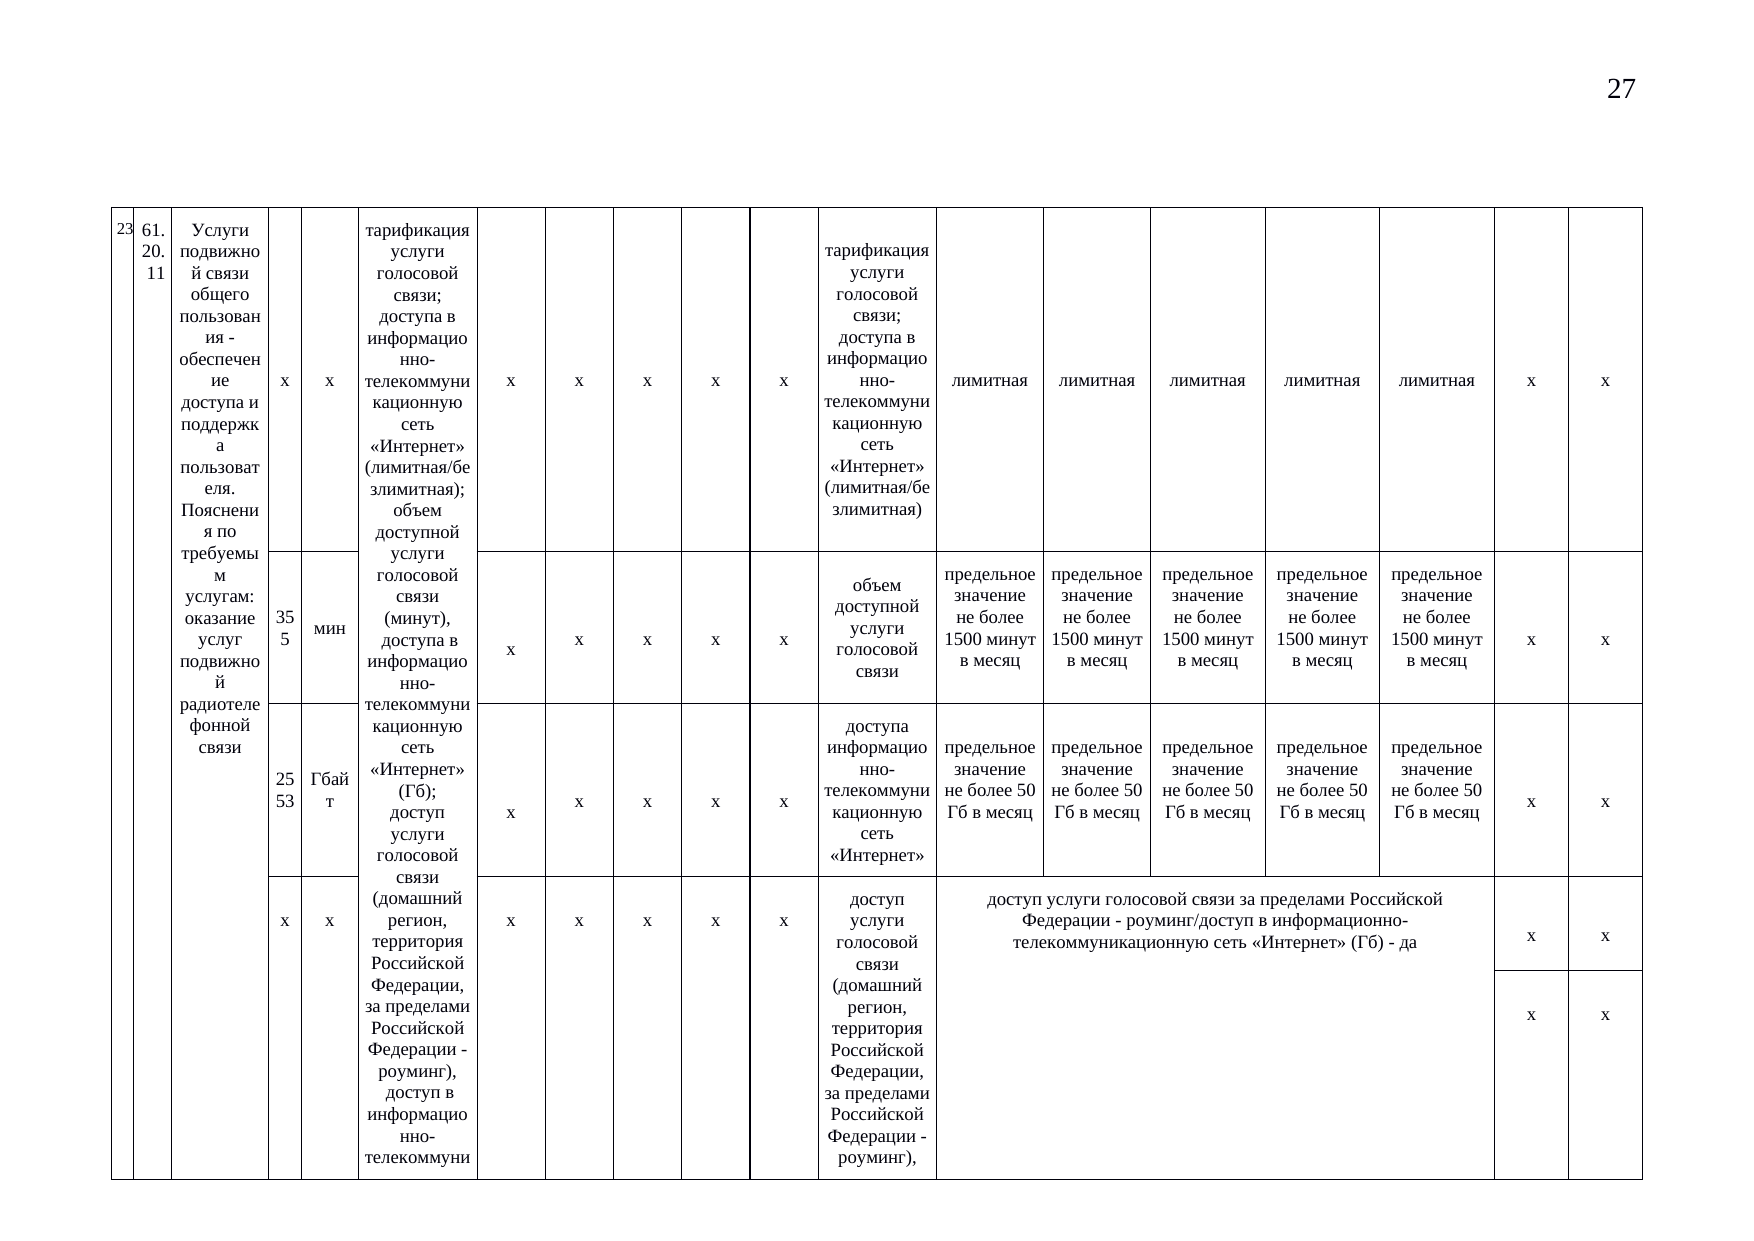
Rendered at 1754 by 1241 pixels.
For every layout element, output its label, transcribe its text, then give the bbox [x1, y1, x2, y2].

table_cell х [478, 704, 545, 876]
table_cell предельное значение не более 1500 минут в месяц [1266, 552, 1379, 703]
table_cell х [751, 877, 818, 1179]
table_cell х [269, 208, 301, 551]
table_cell лимитная [1380, 208, 1494, 551]
table_cell лимитная [1044, 208, 1150, 551]
table_cell х [1569, 552, 1642, 703]
table_cell Гбайт [302, 704, 358, 876]
table_cell Услуги подвижной связи общего пользования - обеспечение доступа и поддержка пользователя. Пояснения по требуемым услугам: оказание услуг подвижной радиотелефонной связи [172, 208, 268, 1179]
table_cell х [614, 552, 681, 703]
table_cell лимитная [937, 208, 1043, 551]
table_cell х [1495, 971, 1568, 1179]
table_cell х [302, 208, 358, 551]
table_cell х [682, 877, 749, 1179]
table_cell объем доступной услуги голосовой связи [819, 552, 936, 703]
table_cell х [478, 877, 545, 1179]
table_cell х [1495, 208, 1568, 551]
table_cell тарификация услуги голосовой связи; доступа в информационно-телекоммуникационную сеть «Интернет» (лимитная/безлимитная) [819, 208, 936, 551]
table_cell предельное значение не более 50 Гб в месяц [1266, 704, 1379, 876]
table_cell предельное значение не более 50 Гб в месяц [1044, 704, 1150, 876]
table_cell х [751, 552, 818, 703]
table_cell лимитная [1266, 208, 1379, 551]
table_cell х [478, 552, 545, 703]
table_cell х [614, 877, 681, 1179]
table_cell лимитная [1151, 208, 1265, 551]
table_cell х [682, 552, 749, 703]
table_cell х [751, 704, 818, 876]
table_cell предельное значение не более 1500 минут в месяц [937, 552, 1043, 703]
table_cell х [682, 208, 749, 551]
table_cell х [302, 877, 358, 1179]
table_cell х [1495, 552, 1568, 703]
table_cell 61.20.11 [134, 208, 171, 1179]
table_cell х [546, 704, 613, 876]
table_cell предельное значение не более 50 Гб в месяц [1151, 704, 1265, 876]
table_cell х [614, 208, 681, 551]
table_cell 2553 [269, 704, 301, 876]
table_cell х [1569, 208, 1642, 551]
table_cell х [478, 208, 545, 551]
table_cell х [1569, 704, 1642, 876]
table_cell 355 [269, 552, 301, 703]
table_cell предельное значение не более 1500 минут в месяц [1044, 552, 1150, 703]
table_cell предельное значение не более 1500 минут в месяц [1151, 552, 1265, 703]
table_cell доступ услуги голосовой связи за пределами Российской Федерации - роуминг/доступ в информационно-телекоммуникационную сеть «Интернет» (Гб) - да [937, 877, 1494, 1179]
table_cell х [1569, 877, 1642, 970]
table_cell х [546, 208, 613, 551]
table_cell х [751, 208, 818, 551]
table_cell мин [302, 552, 358, 703]
table_cell х [614, 704, 681, 876]
table_cell доступа информационно-телекоммуникационную сеть «Интернет» [819, 704, 936, 876]
table_cell х [1569, 971, 1642, 1179]
table_cell х [1495, 704, 1568, 876]
table_cell х [546, 552, 613, 703]
table_cell предельное значение не более 50 Гб в месяц [1380, 704, 1494, 876]
table_cell х [682, 704, 749, 876]
table_cell тарификация услуги голосовой связи; доступа в информационно-телекоммуникационную сеть «Интернет» (лимитная/безлимитная); объем доступной услуги голосовой связи (минут), доступа в информационно-телекоммуникационную сеть «Интернет» (Гб); доступ услуги голосовой связи (домашний регион, территория Российской Федерации, за пределами Российской Федерации - роуминг), доступ в информационно-телекоммуникационную сеть «Интернет» (Гб) (да/нет) [359, 208, 477, 1179]
table_cell 23 [112, 208, 133, 1179]
table_cell х [269, 877, 301, 1179]
table_cell предельное значение не более 50 Гб в месяц [937, 704, 1043, 876]
table_cell доступ услуги голосовой связи (домашний регион, территория Российской Федерации, за пределами Российской Федерации - роуминг), доступ в информационно-телекоммуникационную сеть «Интернет» (Гб) (да/нет) [819, 877, 936, 1179]
table_cell предельное значение не более 1500 минут в месяц [1380, 552, 1494, 703]
table_cell х [546, 877, 613, 1179]
table_cell х [1495, 877, 1568, 970]
